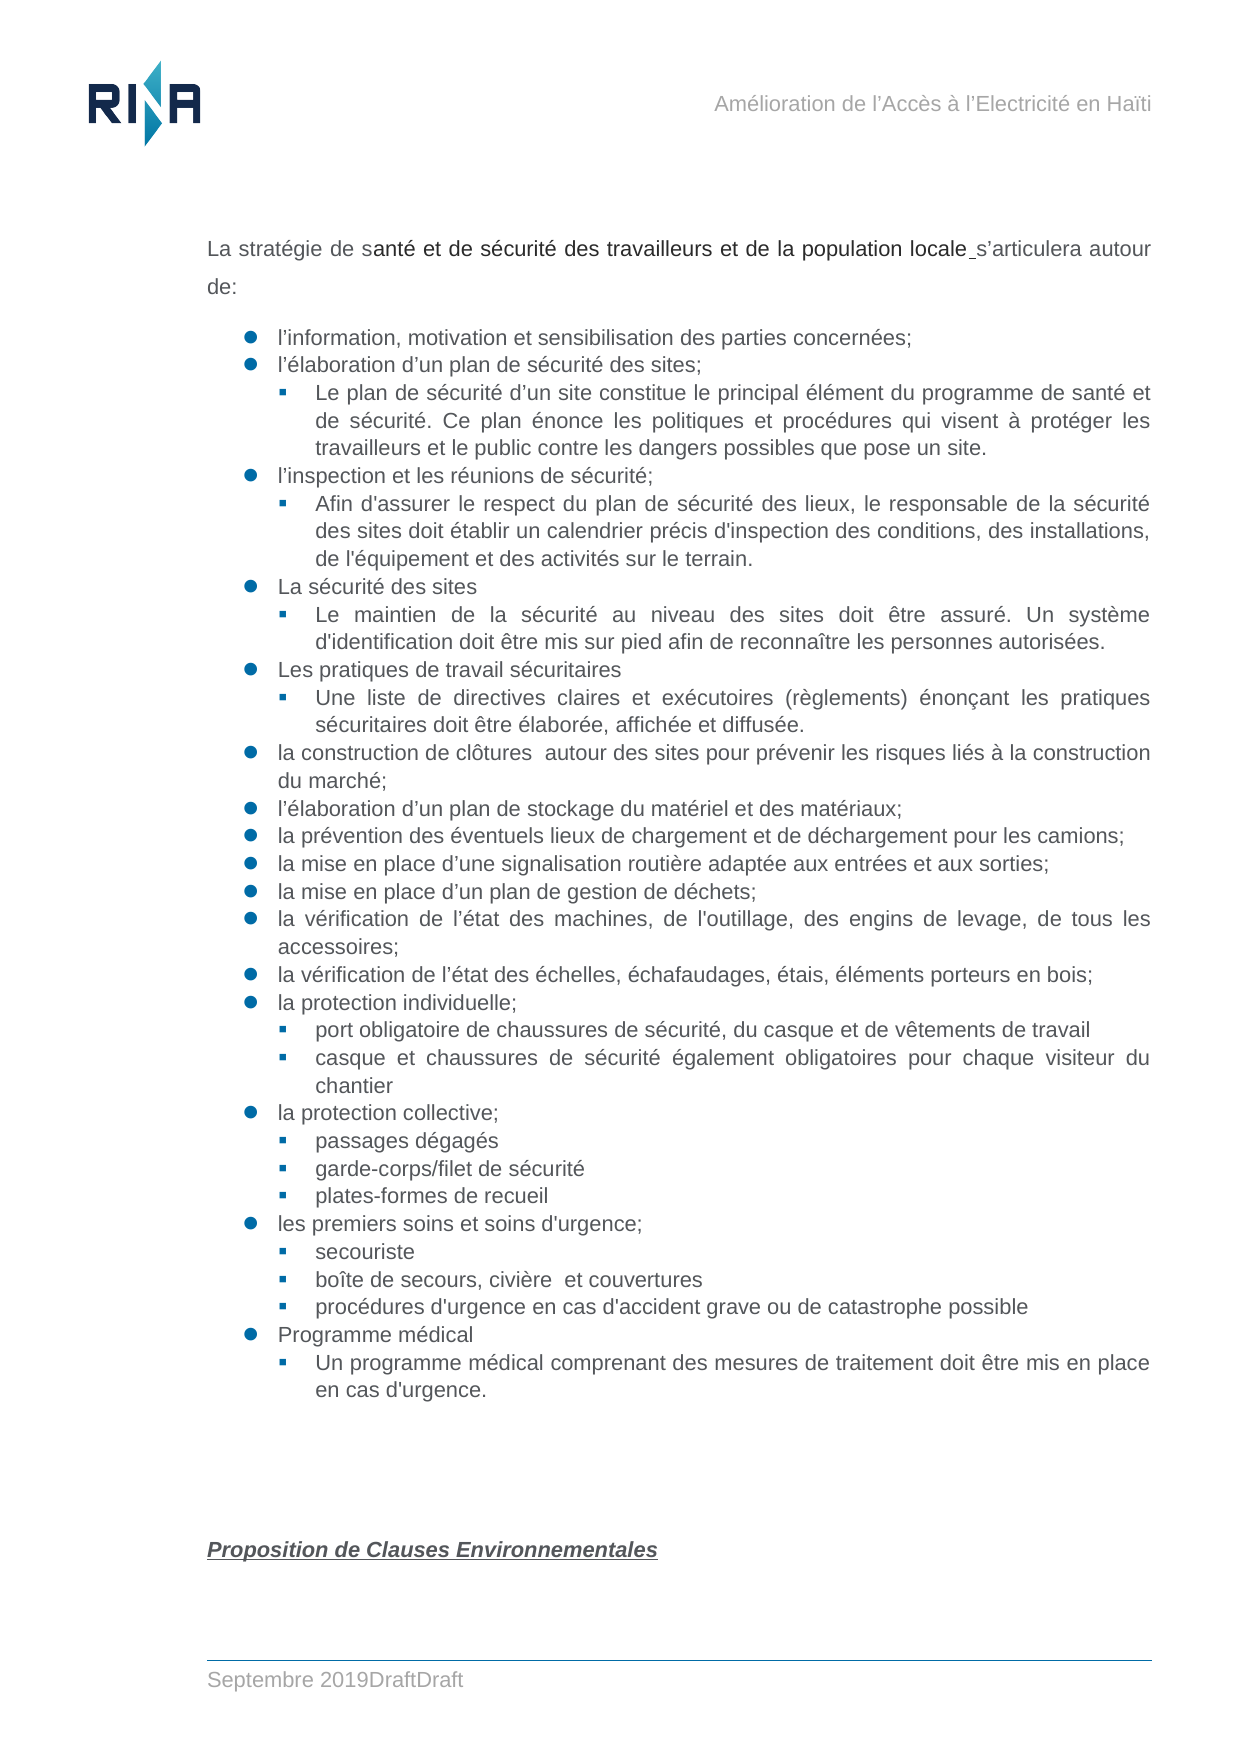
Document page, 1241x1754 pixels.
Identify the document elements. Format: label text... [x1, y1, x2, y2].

picture [88, 60, 201, 147]
text la mise en place d’un plan de gestion de déchets; [242, 878, 1152, 904]
text la vérification de l’état des machines, de l'outillage, des engins de levage, de tous les accessoires; [242, 906, 1152, 959]
text Les pratiques de travail sécuritaires [242, 657, 1152, 682]
list procédures d'urgence en cas d'accident grave ou de catastrophe possible [278, 1294, 1152, 1319]
text la vérification de l’état des échelles, échafaudages, étais, éléments porteurs en bois; [242, 962, 1152, 987]
list Une liste de directives claires et exécutoires (règlements) énonçant les pratiques sécuritaires doit être élaborée, affichée et diffusée. [278, 684, 1152, 737]
list port obligatoire de chaussures de sécurité, du casque et de vêtements de travail [278, 1017, 1152, 1042]
text La stratégie de santé et de sécurité des travailleurs et de la population locale s’articulera autour de: [207, 236, 1152, 299]
text l’inspection et les réunions de sécurité; [242, 463, 1152, 488]
list Un programme médical comprenant des mesures de traitement doit être mis en place en cas d'urgence. [278, 1349, 1152, 1402]
list Le plan de sécurité d’un site constitue le principal élément du programme de santé et de sécurité. Ce plan énonce les politiques et procédures qui visent à protéger les travailleurs et le public contre les dangers possibles que pose un site. [278, 380, 1152, 460]
list garde-corps/filet de sécurité [278, 1156, 1152, 1181]
list boîte de secours, civière et couvertures [278, 1266, 1152, 1292]
text l’élaboration d’un plan de stockage du matériel et des matériaux; [242, 795, 1152, 821]
list plates-formes de recueil [278, 1183, 1152, 1208]
list Le maintien de la sécurité au niveau des sites doit être assuré. Un système d'identification doit être mis sur pied afin de reconnaître les personnes autorisées. [278, 601, 1152, 654]
text les premiers soins et soins d'urgence; [242, 1211, 1152, 1236]
text Programme médical [242, 1322, 1152, 1347]
text l’élaboration d’un plan de sécurité des sites; [242, 352, 1152, 377]
text la construction de clôtures autour des sites pour prévenir les risques liés à la construction du marché; [242, 740, 1152, 793]
text la protection collective; [242, 1100, 1152, 1125]
text la mise en place d’une signalisation routière adaptée aux entrées et aux sorties; [242, 851, 1152, 876]
text l’information, motivation et sensibilisation des parties concernées; [242, 324, 1152, 349]
list Afin d'assurer le respect du plan de sécurité des lieux, le responsable de la sécurité des sites doit établir un calendrier précis d'inspection des conditions, des installations, de l'équipement et des activités sur le terrain. [278, 491, 1152, 571]
list passages dégagés [278, 1128, 1152, 1153]
text la protection individuelle; [242, 989, 1152, 1014]
text Proposition de Clauses Environnementales [207, 1537, 1152, 1562]
list casque et chaussures de sécurité également obligatoires pour chaque visiteur du chantier [278, 1045, 1152, 1098]
text La sécurité des sites [242, 574, 1152, 599]
text la prévention des éventuels lieux de chargement et de déchargement pour les camions; [242, 823, 1152, 848]
list secouriste [278, 1239, 1152, 1264]
